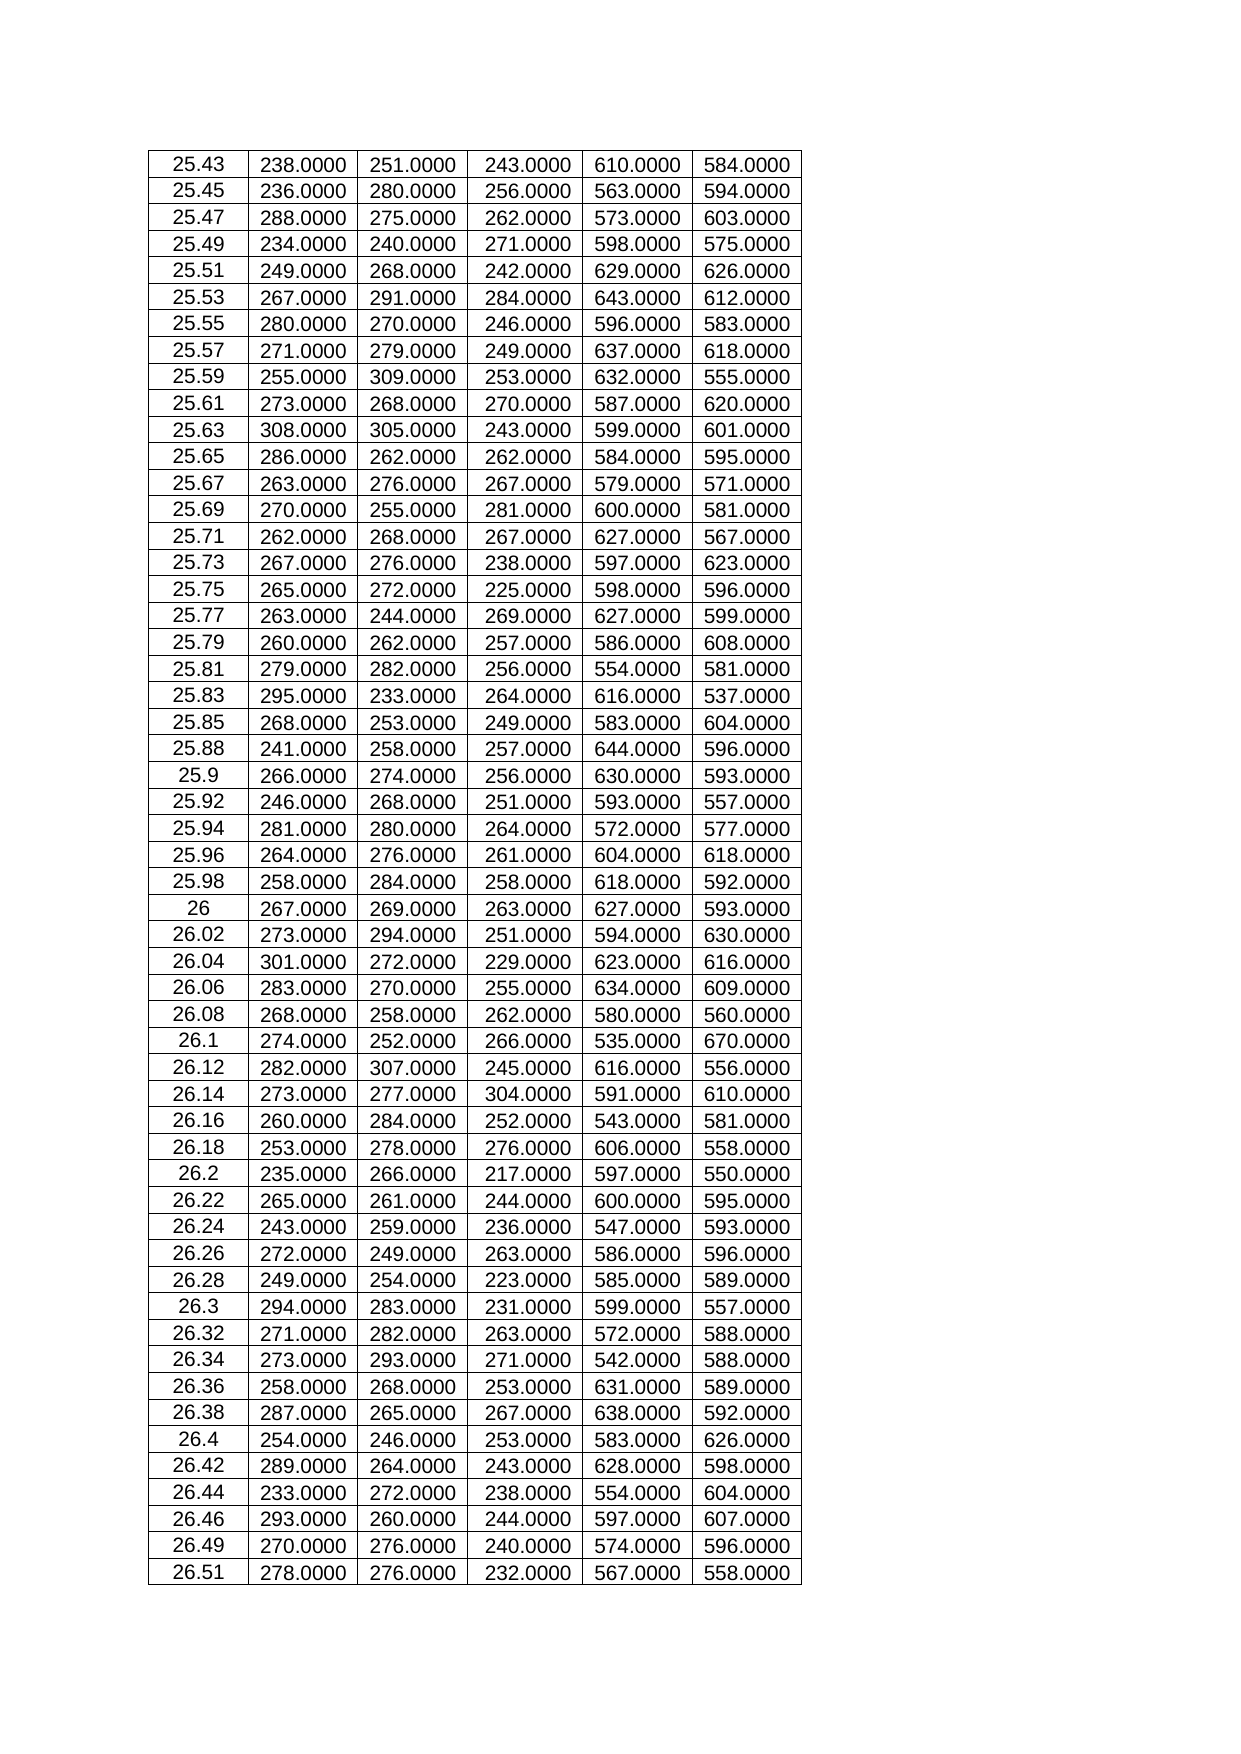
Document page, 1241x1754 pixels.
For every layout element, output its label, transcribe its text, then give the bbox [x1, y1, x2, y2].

table_cell 279.0000 [249, 656, 357, 681]
table_cell 26.14 [149, 1081, 248, 1106]
table_cell 308.0000 [249, 417, 357, 442]
table_cell 26.16 [149, 1107, 248, 1133]
table_cell 25.98 [149, 868, 248, 894]
table_cell 25.55 [149, 310, 248, 336]
table_cell 583.0000 [583, 1426, 692, 1452]
table_cell 262.0000 [468, 204, 582, 230]
table_cell 608.0000 [693, 629, 801, 655]
table_cell 241.0000 [249, 735, 357, 761]
table_cell 25.85 [149, 709, 248, 734]
table_cell 26.06 [149, 975, 248, 1000]
table_cell 25.81 [149, 656, 248, 681]
table_cell 267.0000 [468, 523, 582, 548]
table_cell 26.46 [149, 1506, 248, 1531]
table_cell 273.0000 [249, 390, 357, 416]
table_cell 630.0000 [583, 762, 692, 787]
table_cell 25.79 [149, 629, 248, 655]
table_cell 26.44 [149, 1479, 248, 1505]
table_cell 240.0000 [358, 231, 467, 256]
table_cell 284.0000 [358, 868, 467, 894]
table_cell 261.0000 [358, 1187, 467, 1212]
table_cell 246.0000 [468, 310, 582, 336]
table_cell 25.92 [149, 789, 248, 814]
table_cell 575.0000 [693, 231, 801, 256]
table_cell 603.0000 [693, 204, 801, 230]
table_cell 554.0000 [583, 656, 692, 681]
table_cell 280.0000 [358, 178, 467, 203]
table_cell 265.0000 [249, 1187, 357, 1212]
table_cell 294.0000 [358, 921, 467, 947]
table_cell 274.0000 [358, 762, 467, 787]
table_cell 276.0000 [358, 1559, 467, 1584]
table_cell 594.0000 [583, 921, 692, 947]
table_cell 267.0000 [468, 1400, 582, 1425]
table_cell 249.0000 [358, 1240, 467, 1266]
table_cell 572.0000 [583, 815, 692, 841]
table_cell 26 [149, 895, 248, 920]
table_cell 270.0000 [358, 975, 467, 1000]
table_cell 623.0000 [583, 948, 692, 973]
table_cell 574.0000 [583, 1532, 692, 1558]
table_cell 594.0000 [693, 178, 801, 203]
table_cell 600.0000 [583, 496, 692, 522]
table_cell 260.0000 [249, 1107, 357, 1133]
table_cell 244.0000 [468, 1506, 582, 1531]
table_cell 287.0000 [249, 1400, 357, 1425]
table_cell 307.0000 [358, 1054, 467, 1080]
table_cell 260.0000 [249, 629, 357, 655]
table_cell 588.0000 [693, 1320, 801, 1345]
table_cell 25.83 [149, 682, 248, 708]
table_cell 249.0000 [249, 257, 357, 283]
table_cell 557.0000 [693, 1293, 801, 1319]
table_cell 554.0000 [583, 1479, 692, 1505]
table_cell 262.0000 [358, 443, 467, 469]
table_cell 26.28 [149, 1267, 248, 1292]
table_cell 246.0000 [249, 789, 357, 814]
table_cell 599.0000 [583, 1293, 692, 1319]
table_cell 262.0000 [468, 443, 582, 469]
table_cell 252.0000 [468, 1107, 582, 1133]
table_cell 556.0000 [693, 1054, 801, 1080]
table_cell 597.0000 [583, 1160, 692, 1186]
table_cell 606.0000 [583, 1134, 692, 1159]
table_cell 25.49 [149, 231, 248, 256]
table_cell 26.38 [149, 1400, 248, 1425]
table_cell 270.0000 [358, 310, 467, 336]
table_cell 628.0000 [583, 1453, 692, 1478]
table_cell 583.0000 [583, 709, 692, 734]
table_cell 268.0000 [249, 1001, 357, 1027]
table_cell 25.94 [149, 815, 248, 841]
table_cell 223.0000 [468, 1267, 582, 1292]
table_cell 268.0000 [358, 390, 467, 416]
table_cell 264.0000 [358, 1453, 467, 1478]
table_cell 25.77 [149, 603, 248, 628]
table_cell 25.71 [149, 523, 248, 548]
table_cell 258.0000 [468, 868, 582, 894]
table_cell 643.0000 [583, 284, 692, 309]
table_cell 238.0000 [468, 1479, 582, 1505]
table_cell 293.0000 [249, 1506, 357, 1531]
table_cell 535.0000 [583, 1028, 692, 1053]
table_cell 253.0000 [468, 364, 582, 389]
table_cell 604.0000 [693, 709, 801, 734]
table_cell 580.0000 [583, 1001, 692, 1027]
table_cell 26.22 [149, 1187, 248, 1212]
table_cell 638.0000 [583, 1400, 692, 1425]
table_cell 629.0000 [583, 257, 692, 283]
table_cell 607.0000 [693, 1506, 801, 1531]
table_cell 266.0000 [249, 762, 357, 787]
table_cell 597.0000 [583, 1506, 692, 1531]
table_cell 630.0000 [693, 921, 801, 947]
table_cell 567.0000 [583, 1559, 692, 1584]
table_cell 593.0000 [693, 1214, 801, 1239]
table_cell 271.0000 [468, 1346, 582, 1372]
table_cell 26.49 [149, 1532, 248, 1558]
table_cell 618.0000 [693, 337, 801, 362]
table_cell 236.0000 [468, 1214, 582, 1239]
table_cell 596.0000 [693, 576, 801, 602]
table_cell 616.0000 [583, 682, 692, 708]
table_cell 234.0000 [249, 231, 357, 256]
table_cell 270.0000 [249, 496, 357, 522]
table_cell 26.32 [149, 1320, 248, 1345]
table_cell 254.0000 [358, 1267, 467, 1292]
table_cell 277.0000 [358, 1081, 467, 1106]
table_cell 263.0000 [468, 1320, 582, 1345]
table_cell 25.96 [149, 842, 248, 867]
table_cell 262.0000 [468, 1001, 582, 1027]
table_cell 264.0000 [249, 842, 357, 867]
table_cell 244.0000 [468, 1187, 582, 1212]
table_cell 243.0000 [249, 1214, 357, 1239]
table_cell 626.0000 [693, 1426, 801, 1452]
table_cell 618.0000 [693, 842, 801, 867]
table_cell 255.0000 [249, 364, 357, 389]
table_cell 257.0000 [468, 629, 582, 655]
table_cell 25.45 [149, 178, 248, 203]
table_cell 236.0000 [249, 178, 357, 203]
table_cell 238.0000 [468, 550, 582, 575]
table_cell 560.0000 [693, 1001, 801, 1027]
table_cell 276.0000 [468, 1134, 582, 1159]
table_cell 245.0000 [468, 1054, 582, 1080]
table_cell 253.0000 [468, 1373, 582, 1398]
table_cell 276.0000 [358, 842, 467, 867]
table_cell 26.24 [149, 1214, 248, 1239]
table_cell 276.0000 [358, 470, 467, 495]
table_cell 547.0000 [583, 1214, 692, 1239]
table_cell 599.0000 [583, 417, 692, 442]
table_cell 229.0000 [468, 948, 582, 973]
table_cell 26.34 [149, 1346, 248, 1372]
table_cell 26.08 [149, 1001, 248, 1027]
table_cell 558.0000 [693, 1134, 801, 1159]
table_cell 263.0000 [249, 603, 357, 628]
table_cell 281.0000 [468, 496, 582, 522]
table_cell 261.0000 [468, 842, 582, 867]
table_cell 267.0000 [249, 284, 357, 309]
table_cell 233.0000 [249, 1479, 357, 1505]
table_cell 584.0000 [693, 151, 801, 177]
table_cell 644.0000 [583, 735, 692, 761]
table_cell 25.51 [149, 257, 248, 283]
table_cell 593.0000 [693, 762, 801, 787]
table_cell 283.0000 [358, 1293, 467, 1319]
table_cell 271.0000 [468, 231, 582, 256]
table_cell 25.43 [149, 151, 248, 177]
table_cell 272.0000 [358, 576, 467, 602]
table_cell 599.0000 [693, 603, 801, 628]
table_cell 595.0000 [693, 443, 801, 469]
table_cell 25.61 [149, 390, 248, 416]
table_cell 592.0000 [693, 868, 801, 894]
table_cell 253.0000 [358, 709, 467, 734]
table_cell 258.0000 [249, 868, 357, 894]
table_cell 280.0000 [358, 815, 467, 841]
table_cell 542.0000 [583, 1346, 692, 1372]
table_cell 270.0000 [249, 1532, 357, 1558]
table_cell 26.51 [149, 1559, 248, 1584]
table_cell 235.0000 [249, 1160, 357, 1186]
table_cell 246.0000 [358, 1426, 467, 1452]
table_cell 238.0000 [249, 151, 357, 177]
table_cell 596.0000 [693, 1532, 801, 1558]
table_cell 269.0000 [358, 895, 467, 920]
table_cell 272.0000 [358, 948, 467, 973]
table_cell 26.4 [149, 1426, 248, 1452]
table_cell 294.0000 [249, 1293, 357, 1319]
table_cell 258.0000 [358, 735, 467, 761]
table_cell 550.0000 [693, 1160, 801, 1186]
table_cell 25.47 [149, 204, 248, 230]
table_cell 242.0000 [468, 257, 582, 283]
table_cell 273.0000 [249, 1346, 357, 1372]
table_cell 276.0000 [358, 550, 467, 575]
table_cell 618.0000 [583, 868, 692, 894]
table_cell 263.0000 [249, 470, 357, 495]
table_cell 288.0000 [249, 204, 357, 230]
table_cell 26.36 [149, 1373, 248, 1398]
table_cell 25.9 [149, 762, 248, 787]
table_cell 225.0000 [468, 576, 582, 602]
table_cell 271.0000 [249, 1320, 357, 1345]
table_cell 598.0000 [583, 231, 692, 256]
table_cell 572.0000 [583, 1320, 692, 1345]
table_cell 577.0000 [693, 815, 801, 841]
table_cell 631.0000 [583, 1373, 692, 1398]
table_cell 26.1 [149, 1028, 248, 1053]
table_cell 584.0000 [583, 443, 692, 469]
table_cell 25.53 [149, 284, 248, 309]
table_cell 620.0000 [693, 390, 801, 416]
table_cell 270.0000 [468, 390, 582, 416]
table_cell 26.04 [149, 948, 248, 973]
table_cell 249.0000 [468, 709, 582, 734]
table_cell 253.0000 [249, 1134, 357, 1159]
table_cell 257.0000 [468, 735, 582, 761]
table_cell 268.0000 [358, 523, 467, 548]
table_cell 623.0000 [693, 550, 801, 575]
table_cell 273.0000 [249, 1081, 357, 1106]
table_cell 596.0000 [583, 310, 692, 336]
table_cell 266.0000 [358, 1160, 467, 1186]
table_cell 309.0000 [358, 364, 467, 389]
table_cell 268.0000 [358, 257, 467, 283]
table_cell 26.42 [149, 1453, 248, 1478]
table_cell 282.0000 [358, 1320, 467, 1345]
table_cell 293.0000 [358, 1346, 467, 1372]
table_cell 267.0000 [468, 470, 582, 495]
table_cell 268.0000 [249, 709, 357, 734]
table_cell 591.0000 [583, 1081, 692, 1106]
table_cell 273.0000 [249, 921, 357, 947]
table_cell 25.73 [149, 550, 248, 575]
table_cell 305.0000 [358, 417, 467, 442]
table_cell 244.0000 [358, 603, 467, 628]
table_cell 588.0000 [693, 1346, 801, 1372]
table_cell 284.0000 [468, 284, 582, 309]
table_cell 282.0000 [358, 656, 467, 681]
table_cell 240.0000 [468, 1532, 582, 1558]
table_cell 626.0000 [693, 257, 801, 283]
table_cell 595.0000 [693, 1187, 801, 1212]
table_cell 593.0000 [693, 895, 801, 920]
table_cell 25.67 [149, 470, 248, 495]
table_cell 26.26 [149, 1240, 248, 1266]
table_cell 604.0000 [583, 842, 692, 867]
table_cell 589.0000 [693, 1373, 801, 1398]
table_cell 295.0000 [249, 682, 357, 708]
table_cell 276.0000 [358, 1532, 467, 1558]
table_cell 243.0000 [468, 151, 582, 177]
table_cell 579.0000 [583, 470, 692, 495]
table_cell 670.0000 [693, 1028, 801, 1053]
table_cell 597.0000 [583, 550, 692, 575]
table_cell 264.0000 [468, 815, 582, 841]
table_cell 26.2 [149, 1160, 248, 1186]
table_cell 557.0000 [693, 789, 801, 814]
table_cell 265.0000 [249, 576, 357, 602]
table_cell 268.0000 [358, 1373, 467, 1398]
table_cell 301.0000 [249, 948, 357, 973]
table_cell 271.0000 [249, 337, 357, 362]
table_cell 586.0000 [583, 1240, 692, 1266]
table_cell 217.0000 [468, 1160, 582, 1186]
table_cell 265.0000 [358, 1400, 467, 1425]
table_cell 592.0000 [693, 1400, 801, 1425]
table_cell 571.0000 [693, 470, 801, 495]
table_cell 263.0000 [468, 895, 582, 920]
table_cell 600.0000 [583, 1187, 692, 1212]
table_cell 596.0000 [693, 1240, 801, 1266]
table_cell 26.18 [149, 1134, 248, 1159]
table_cell 610.0000 [693, 1081, 801, 1106]
table_cell 558.0000 [693, 1559, 801, 1584]
table_cell 563.0000 [583, 178, 692, 203]
table_cell 25.59 [149, 364, 248, 389]
table_cell 25.88 [149, 735, 248, 761]
table_cell 232.0000 [468, 1559, 582, 1584]
table_cell 274.0000 [249, 1028, 357, 1053]
table_cell 279.0000 [358, 337, 467, 362]
table_cell 26.3 [149, 1293, 248, 1319]
table_cell 612.0000 [693, 284, 801, 309]
table_cell 598.0000 [693, 1453, 801, 1478]
table_cell 26.02 [149, 921, 248, 947]
table_cell 269.0000 [468, 603, 582, 628]
table_cell 272.0000 [358, 1479, 467, 1505]
table_cell 251.0000 [468, 921, 582, 947]
table_cell 258.0000 [249, 1373, 357, 1398]
table_cell 233.0000 [358, 682, 467, 708]
table_cell 249.0000 [249, 1267, 357, 1292]
table_cell 266.0000 [468, 1028, 582, 1053]
table_cell 263.0000 [468, 1240, 582, 1266]
table_cell 581.0000 [693, 1107, 801, 1133]
table_cell 604.0000 [693, 1479, 801, 1505]
table_cell 255.0000 [468, 975, 582, 1000]
table_cell 255.0000 [358, 496, 467, 522]
table_cell 26.12 [149, 1054, 248, 1080]
table_cell 253.0000 [468, 1426, 582, 1452]
table_cell 616.0000 [583, 1054, 692, 1080]
table_cell 286.0000 [249, 443, 357, 469]
table_cell 25.69 [149, 496, 248, 522]
table_cell 583.0000 [693, 310, 801, 336]
table_cell 262.0000 [358, 629, 467, 655]
table_cell 25.57 [149, 337, 248, 362]
table_cell 573.0000 [583, 204, 692, 230]
table_cell 283.0000 [249, 975, 357, 1000]
table_cell 596.0000 [693, 735, 801, 761]
table_cell 280.0000 [249, 310, 357, 336]
table_cell 543.0000 [583, 1107, 692, 1133]
table_cell 262.0000 [249, 523, 357, 548]
table_cell 586.0000 [583, 629, 692, 655]
table_cell 252.0000 [358, 1028, 467, 1053]
table_cell 610.0000 [583, 151, 692, 177]
table_cell 587.0000 [583, 390, 692, 416]
table_cell 243.0000 [468, 1453, 582, 1478]
table_cell 25.75 [149, 576, 248, 602]
table_cell 258.0000 [358, 1001, 467, 1027]
table_cell 268.0000 [358, 789, 467, 814]
table_cell 616.0000 [693, 948, 801, 973]
table_cell 25.65 [149, 443, 248, 469]
table_cell 567.0000 [693, 523, 801, 548]
table_cell 304.0000 [468, 1081, 582, 1106]
table_cell 282.0000 [249, 1054, 357, 1080]
table_cell 593.0000 [583, 789, 692, 814]
table_cell 589.0000 [693, 1267, 801, 1292]
table_cell 581.0000 [693, 496, 801, 522]
table_cell 254.0000 [249, 1426, 357, 1452]
table_cell 291.0000 [358, 284, 467, 309]
table_cell 25.63 [149, 417, 248, 442]
table_cell 627.0000 [583, 895, 692, 920]
table_cell 289.0000 [249, 1453, 357, 1478]
table_cell 601.0000 [693, 417, 801, 442]
table_cell 264.0000 [468, 682, 582, 708]
table_cell 272.0000 [249, 1240, 357, 1266]
table_cell 585.0000 [583, 1267, 692, 1292]
table_cell 537.0000 [693, 682, 801, 708]
table_cell 267.0000 [249, 550, 357, 575]
table_cell 278.0000 [249, 1559, 357, 1584]
table_cell 251.0000 [468, 789, 582, 814]
table_cell 555.0000 [693, 364, 801, 389]
table_cell 627.0000 [583, 603, 692, 628]
table_cell 275.0000 [358, 204, 467, 230]
table_cell 598.0000 [583, 576, 692, 602]
table_cell 281.0000 [249, 815, 357, 841]
table_cell 260.0000 [358, 1506, 467, 1531]
table_cell 284.0000 [358, 1107, 467, 1133]
table_cell 231.0000 [468, 1293, 582, 1319]
table_cell 251.0000 [358, 151, 467, 177]
table_cell 243.0000 [468, 417, 582, 442]
table_cell 256.0000 [468, 762, 582, 787]
table_cell 267.0000 [249, 895, 357, 920]
table_cell 581.0000 [693, 656, 801, 681]
table_cell 609.0000 [693, 975, 801, 1000]
table_cell 278.0000 [358, 1134, 467, 1159]
table_cell 627.0000 [583, 523, 692, 548]
table_cell 256.0000 [468, 178, 582, 203]
table_cell 637.0000 [583, 337, 692, 362]
table_cell 256.0000 [468, 656, 582, 681]
table_cell 249.0000 [468, 337, 582, 362]
table_cell 632.0000 [583, 364, 692, 389]
table_cell 634.0000 [583, 975, 692, 1000]
table_cell 259.0000 [358, 1214, 467, 1239]
